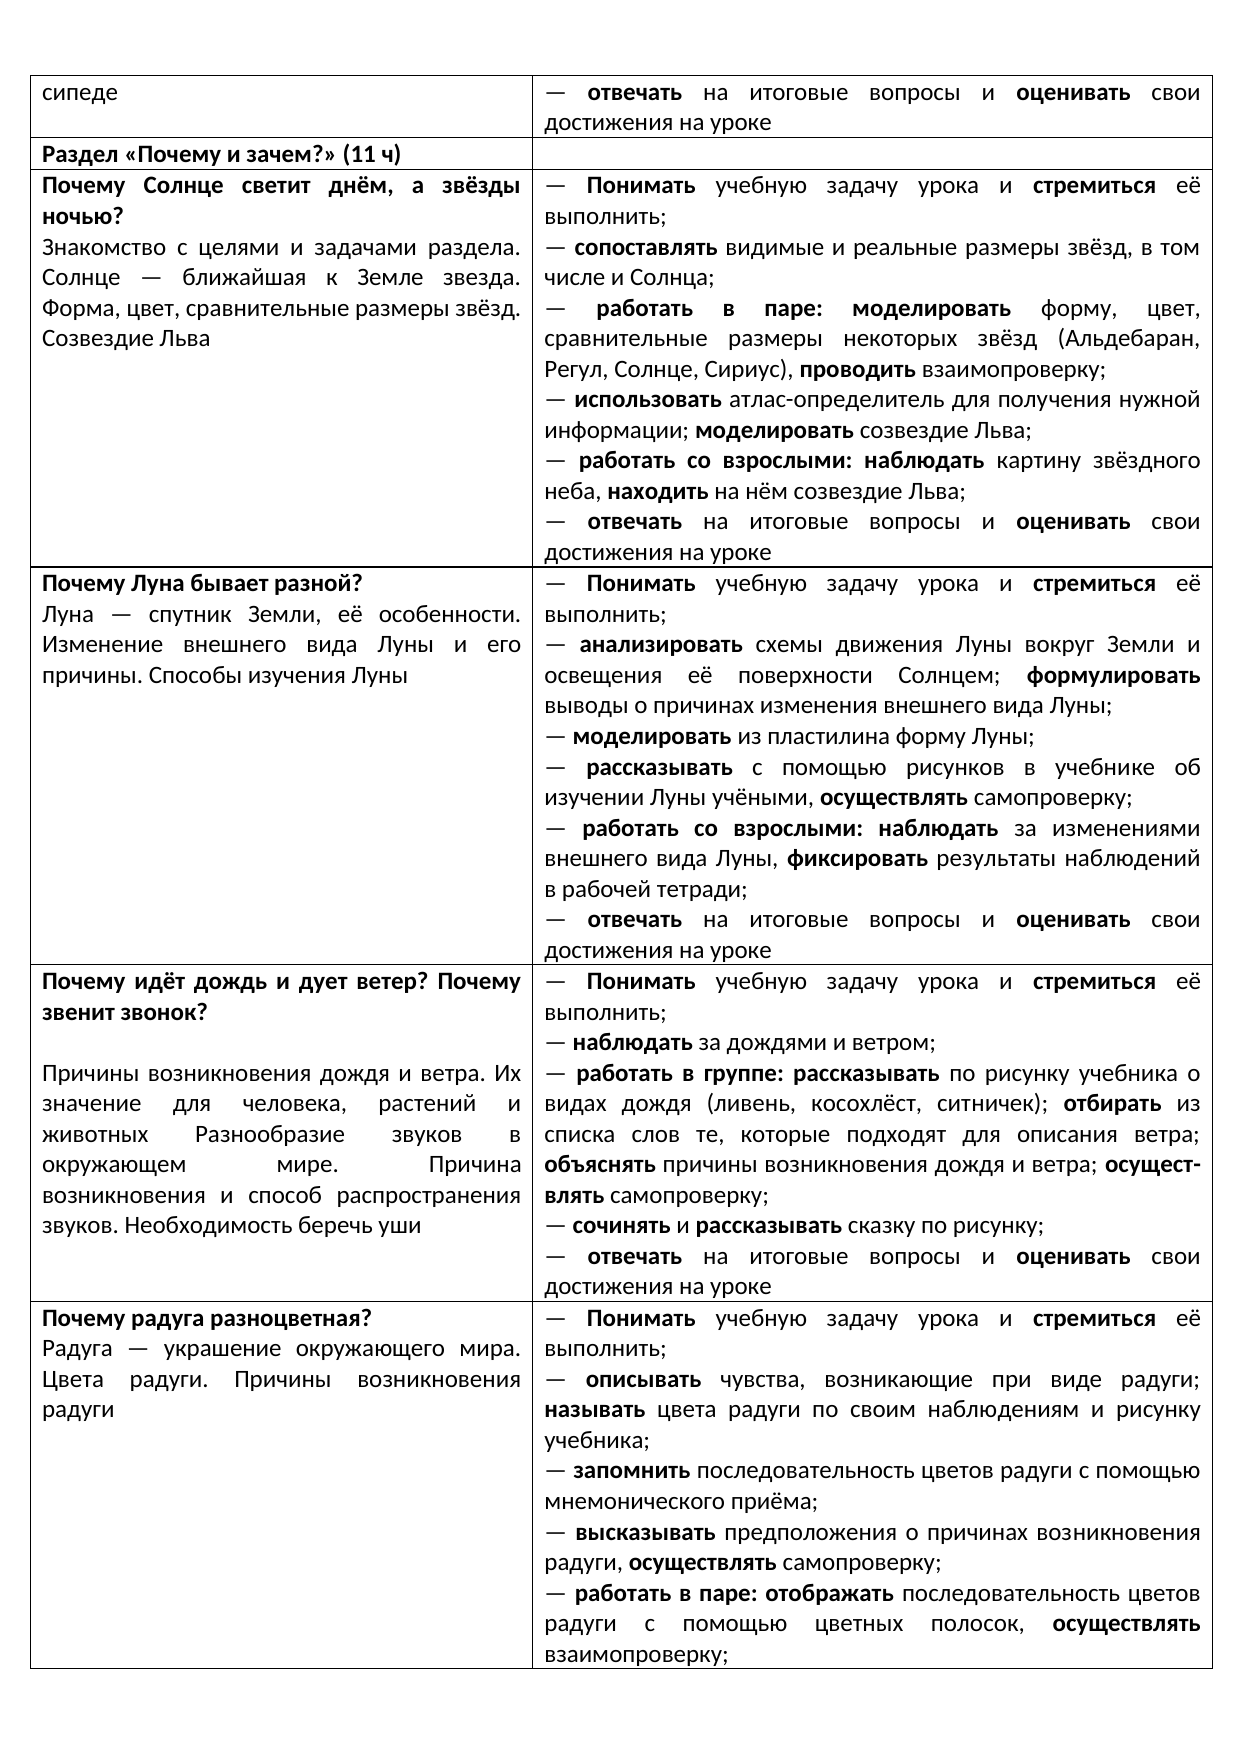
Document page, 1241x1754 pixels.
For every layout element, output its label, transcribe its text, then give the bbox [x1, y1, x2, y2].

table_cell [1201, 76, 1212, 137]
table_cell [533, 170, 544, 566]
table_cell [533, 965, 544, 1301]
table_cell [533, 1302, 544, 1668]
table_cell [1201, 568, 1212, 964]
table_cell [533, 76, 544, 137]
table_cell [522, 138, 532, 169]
table_cell [1201, 138, 1212, 169]
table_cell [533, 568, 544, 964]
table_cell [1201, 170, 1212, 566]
table_cell [533, 138, 544, 169]
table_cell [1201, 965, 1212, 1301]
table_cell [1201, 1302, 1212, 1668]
table_cell Почему Луна бывает разной? Луна — спутник Земли, её особенности. Изменение внешнего вида Луны и его причины. Способы изучения Луны [31, 568, 532, 964]
table_cell Почему Солнце светит днём, а звёзды ночью? Знакомство с целями и задачами раздела. Солнце — ближайшая к Земле звезда. Форма, цвет, сравнительные размеры звёзд. Созвездие Льва [31, 170, 532, 566]
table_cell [31, 1302, 532, 1668]
table_cell Почему идёт дождь и дует ветер? Почему звенит звонок? Причины возникновения дождя и ветра. Их значение для человека, растений и животных Разнообразие звуков в окружающем мире. Причина возникновения и способ распространения звуков. Необходимость беречь уши [31, 965, 532, 1301]
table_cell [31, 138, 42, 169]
